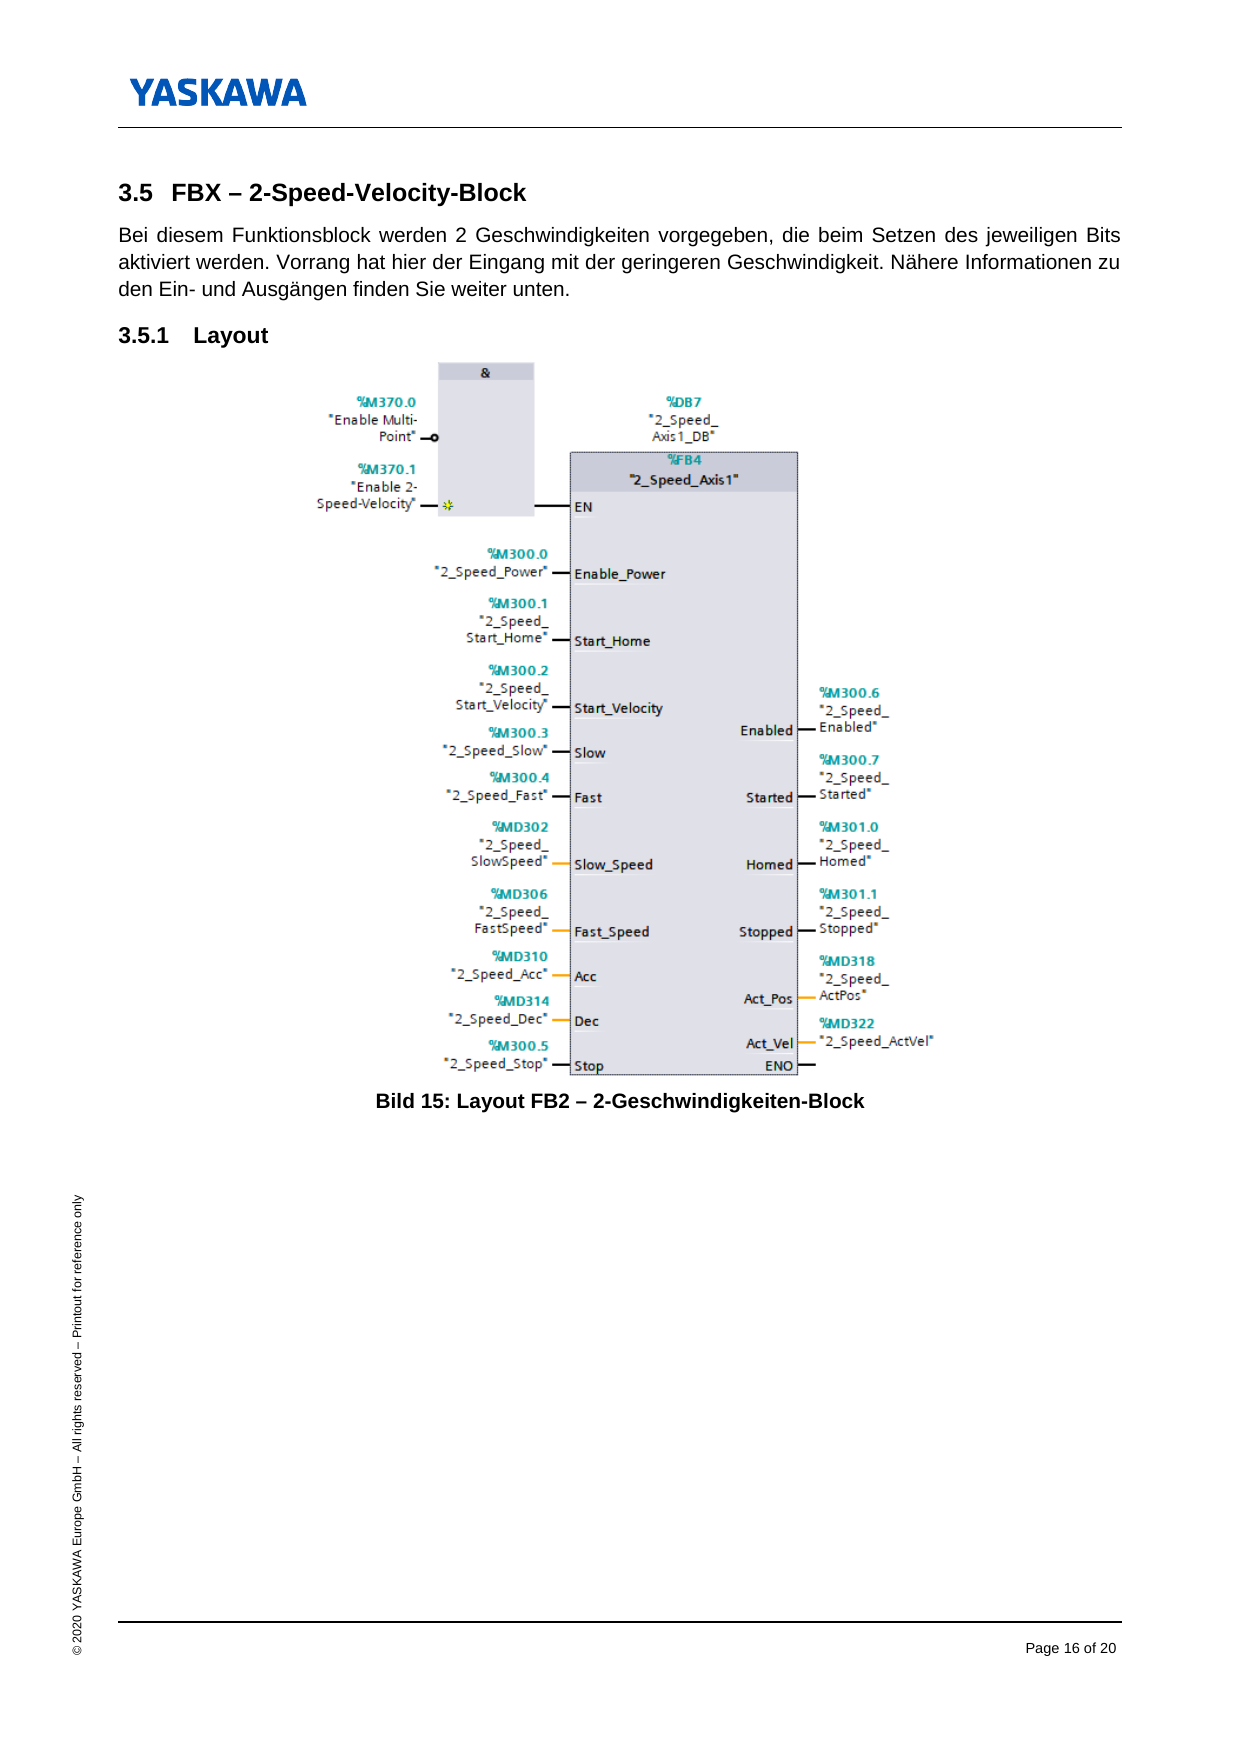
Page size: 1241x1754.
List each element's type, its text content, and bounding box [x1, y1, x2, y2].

subtitle FBX – 2-Speed-Velocity-Block [118, 178, 1122, 207]
picture [298, 361, 943, 1086]
picture [124, 73, 312, 111]
subtitle Layout [118, 321, 1122, 348]
text Bild 15: Layout FB2 – 2-Geschwindigkeiten-Block [118, 1086, 1122, 1113]
text Bei diesem Funktionsblock werden 2 Geschwindigkeiten vorgegeben, die beim Setzen des jeweiligen Bits aktiviert werden. Vorrang hat hier der Eingang mit der geringeren Geschwindigkeit. Nähere Informationen zu den Ein- und Ausgängen finden Sie weiter unten. [118, 219, 1122, 301]
